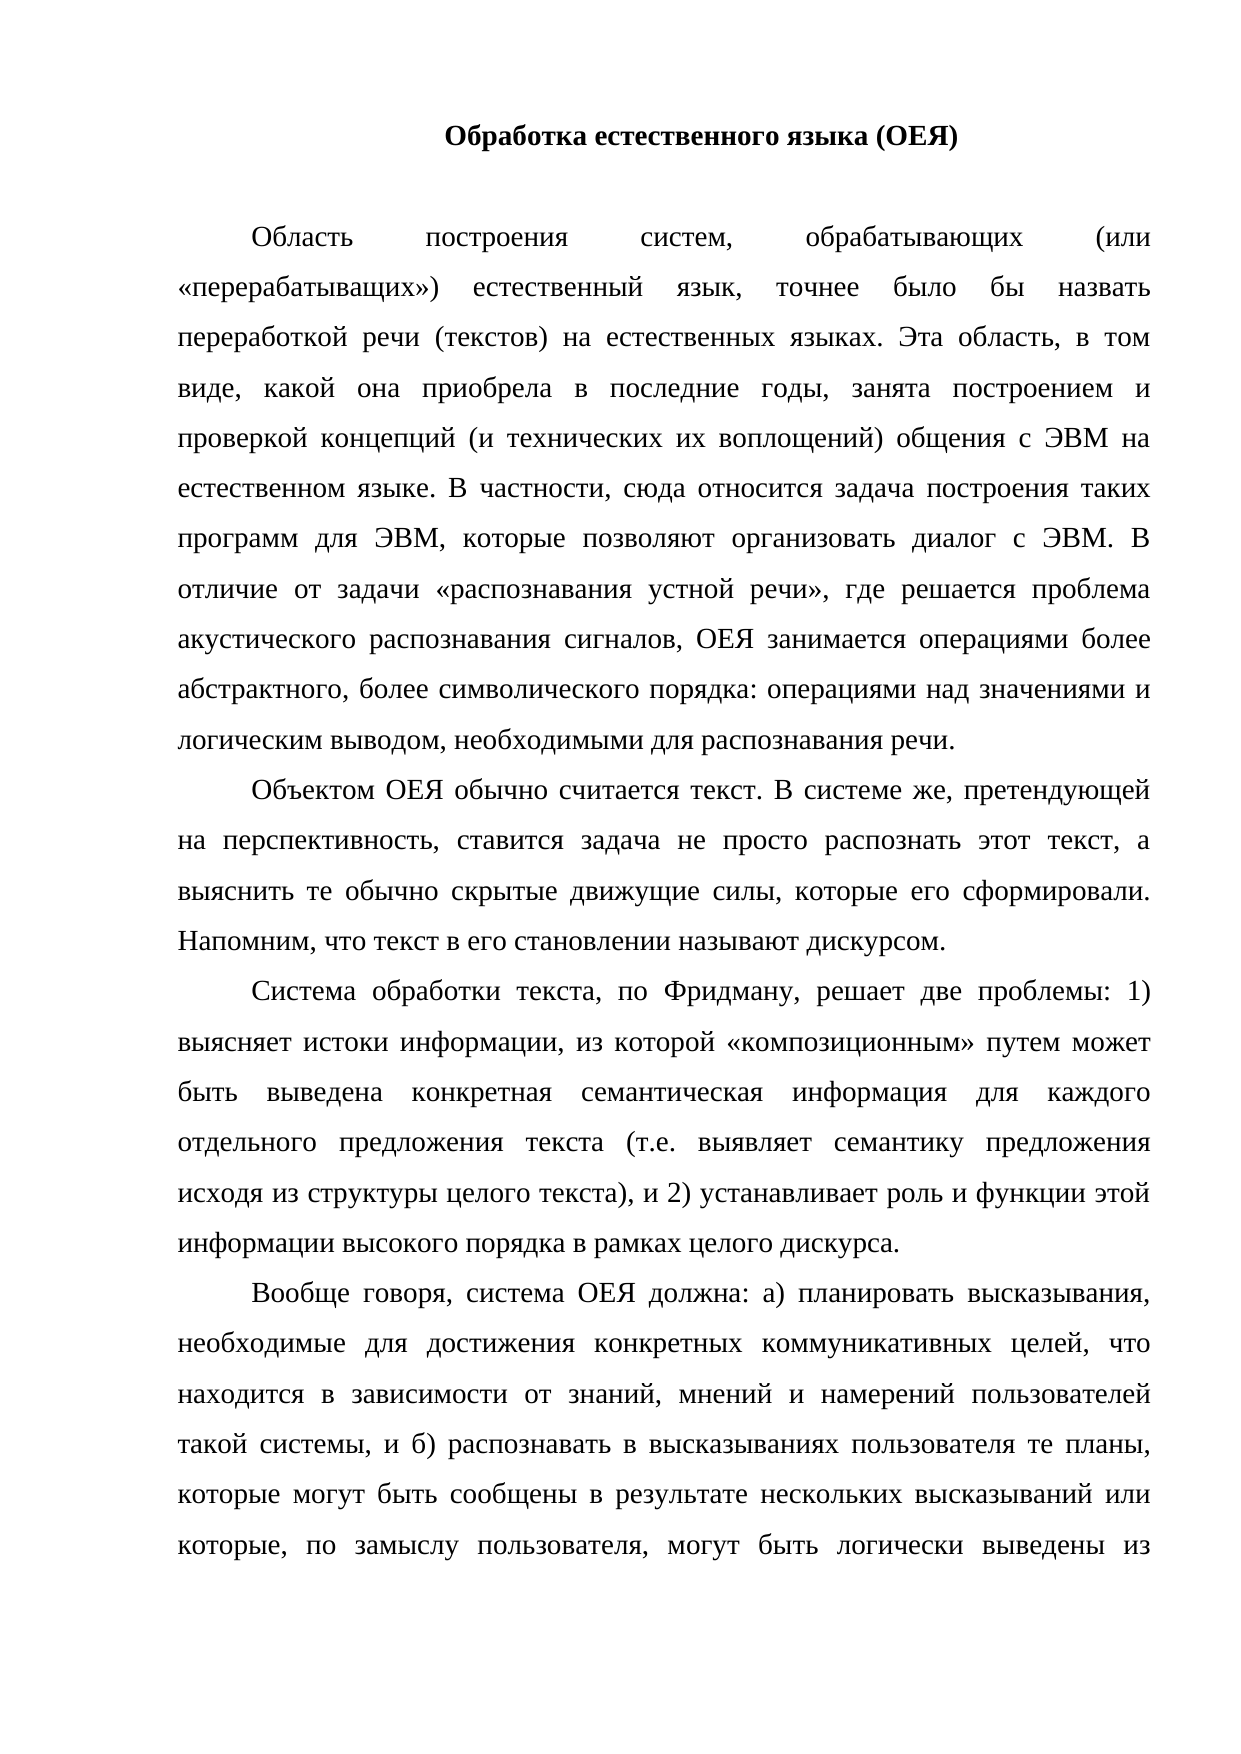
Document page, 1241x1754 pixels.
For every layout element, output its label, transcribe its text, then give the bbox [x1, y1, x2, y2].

text Объектом ОЕЯ обычно считается текст. В системе же, претендующей на перспективность, ставится задача не просто распознать этот текст, а выяснить те обычно скрытые движущие силы, которые его сформировали. Напомним, что текст в его становлении называют дискурсом. [177, 772, 1152, 957]
text Область построения систем, обрабатывающих (или «перерабатыващих») естественный язык, точнее было бы назвать переработкой речи (текстов) на естественных языках. Эта область, в том виде, какой она приобрела в последние годы, занята построением и проверкой концепций (и технических их воплощений) общения с ЭВМ на естественном языке. В частности, сюда относится задача построения таких программ для ЭВМ, которые позволяют организовать диалог с ЭВМ. В отличие от задачи «распознавания устной речи», где решается проблема акустического распознавания сигналов, ОЕЯ занимается операциями более абстрактного, более символического порядка: операциями над значениями и логическим выводом, необходимыми для распознавания речи. [177, 219, 1152, 755]
text Система обработки текста, по Фридману, решает две проблемы: 1) выясняет истоки информации, из которой «композиционным» путем может быть выведена конкретная семантическая информация для каждого отдельного предложения текста (т.е. выявляет семантику предложения исходя из структуры целого текста), и 2) устанавливает роль и функции этой информации высокого порядка в рамках целого дискурса. [177, 973, 1152, 1258]
text Обработка естественного языка (ОЕЯ) [177, 118, 1152, 152]
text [177, 1275, 1152, 1560]
